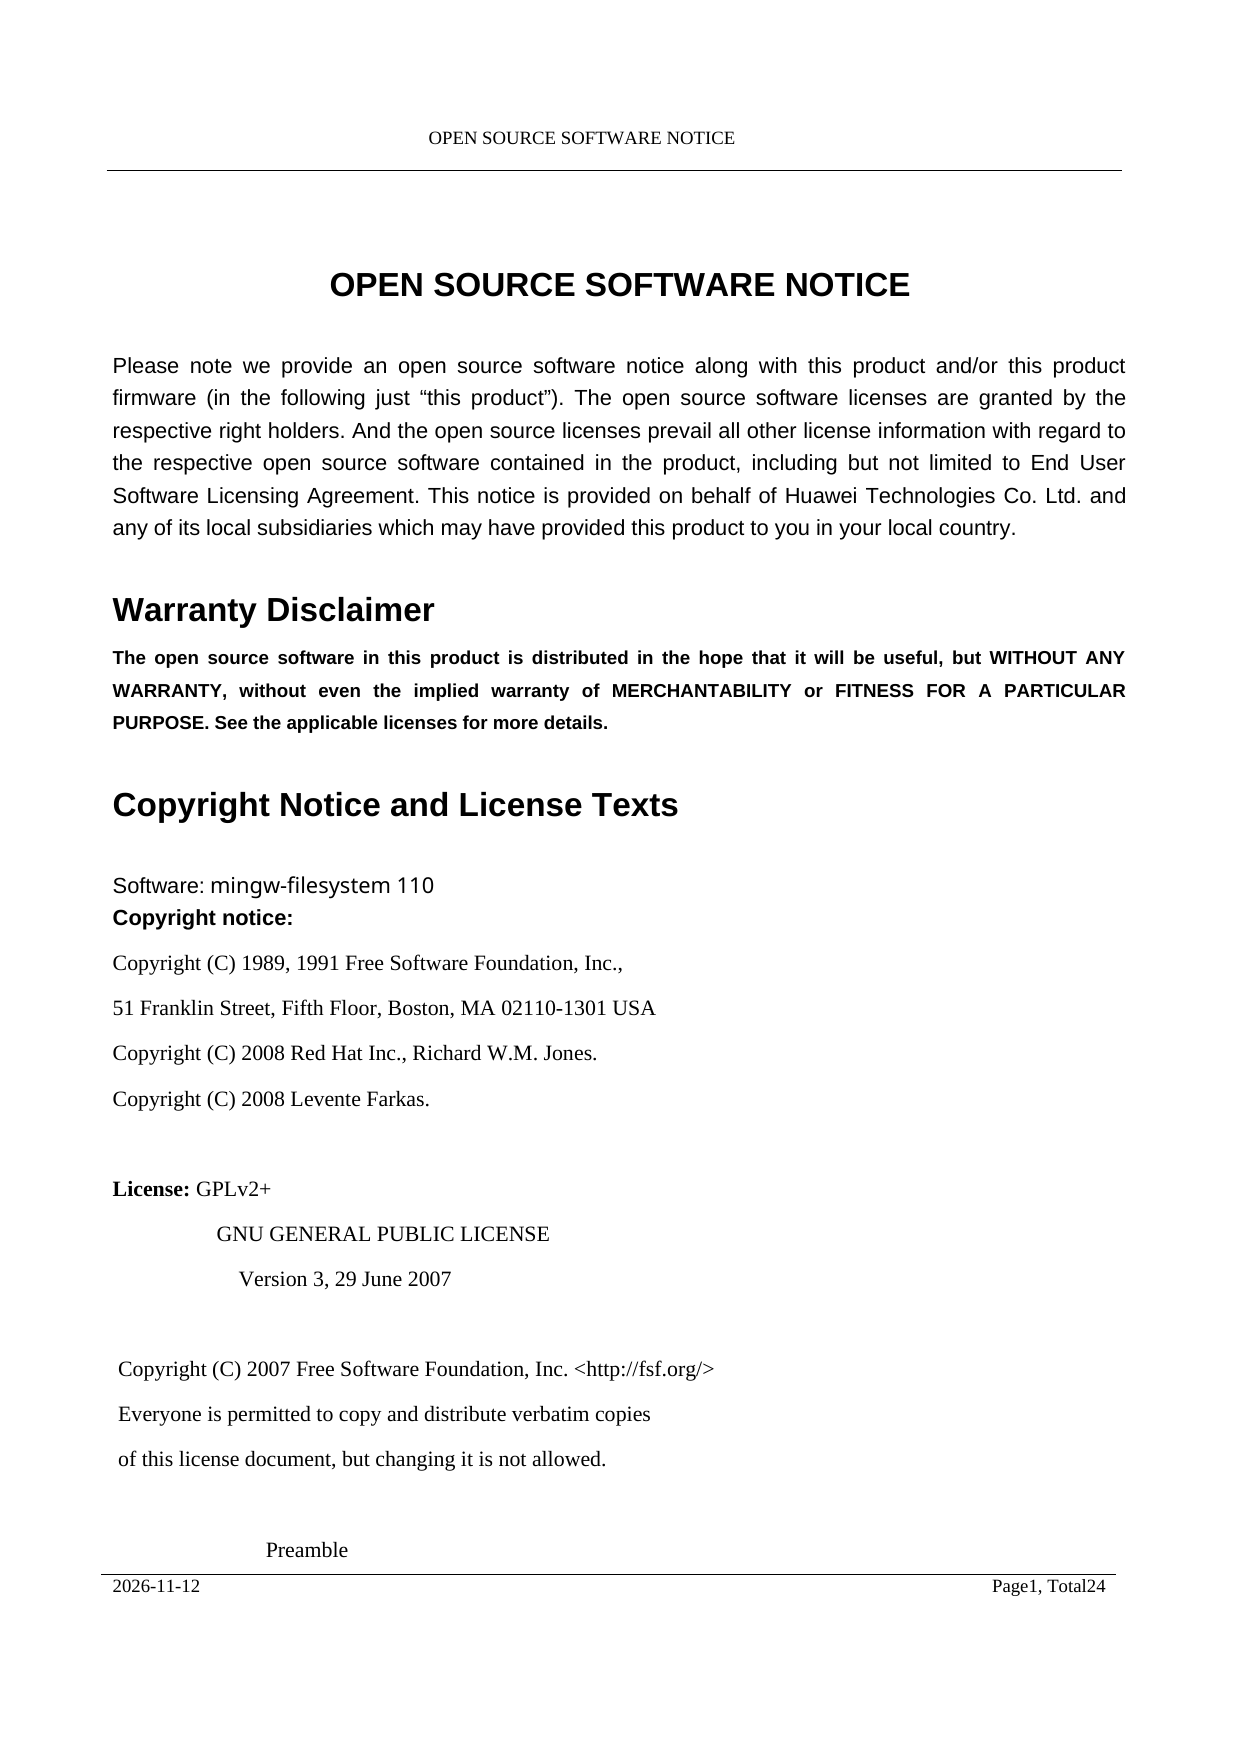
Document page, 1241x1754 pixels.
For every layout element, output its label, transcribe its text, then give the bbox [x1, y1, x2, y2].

text GNU GENERAL PUBLIC LICENSE [112, 1217, 1128, 1250]
text Everyone is permitted to copy and distribute verbatim copies [112, 1398, 1128, 1430]
text 51 Franklin Street, Fifth Floor, Boston, MA 02110-1301 USA [112, 992, 1128, 1024]
text of this license document, but changing it is not allowed. [112, 1443, 1128, 1475]
text OPEN SOURCE SOFTWARE NOTICE [112, 251, 1128, 316]
text Copyright Notice and License Texts [112, 771, 1128, 836]
text Copyright (C) 1989, 1991 Free Software Foundation, Inc., [112, 947, 1128, 979]
text The open source software in this product is distributed in the hope that it will be useful, but WITHOUT ANY WARRANTY, without even the implied warranty of MERCHANTABILITY or FITNESS FOR A PARTICULAR PURPOSE. See the applicable licenses for more details. [112, 641, 1128, 739]
text Copyright (C) 2007 Free Software Foundation, Inc. <http://fsf.org/> [112, 1352, 1128, 1385]
text Preamble [112, 1533, 1128, 1565]
text Software: mingw-filesystem 110 [112, 869, 1128, 901]
text Version 3, 29 June 2007 [112, 1262, 1128, 1295]
text Warranty Disclaimer [112, 576, 1128, 641]
text Copyright (C) 2008 Red Hat Inc., Richard W.M. Jones. [112, 1037, 1128, 1069]
text Copyright notice: [112, 901, 1128, 934]
text License: GPLv2+ [112, 1172, 1128, 1204]
text Please note we provide an open source software notice along with this product and/or this product firmware (in the following just “this product”). The open source software licenses are granted by the respective right holders. And the open source licenses prevail all other license information with regard to the respective open source software contained in the product, including but not limited to End User Software Licensing Agreement. This notice is provided on behalf of Huawei Technologies Co. Ltd. and any of its local subsidiaries which may have provided this product to you in your local country. [112, 349, 1128, 544]
text Copyright (C) 2008 Levente Farkas. [112, 1082, 1128, 1114]
